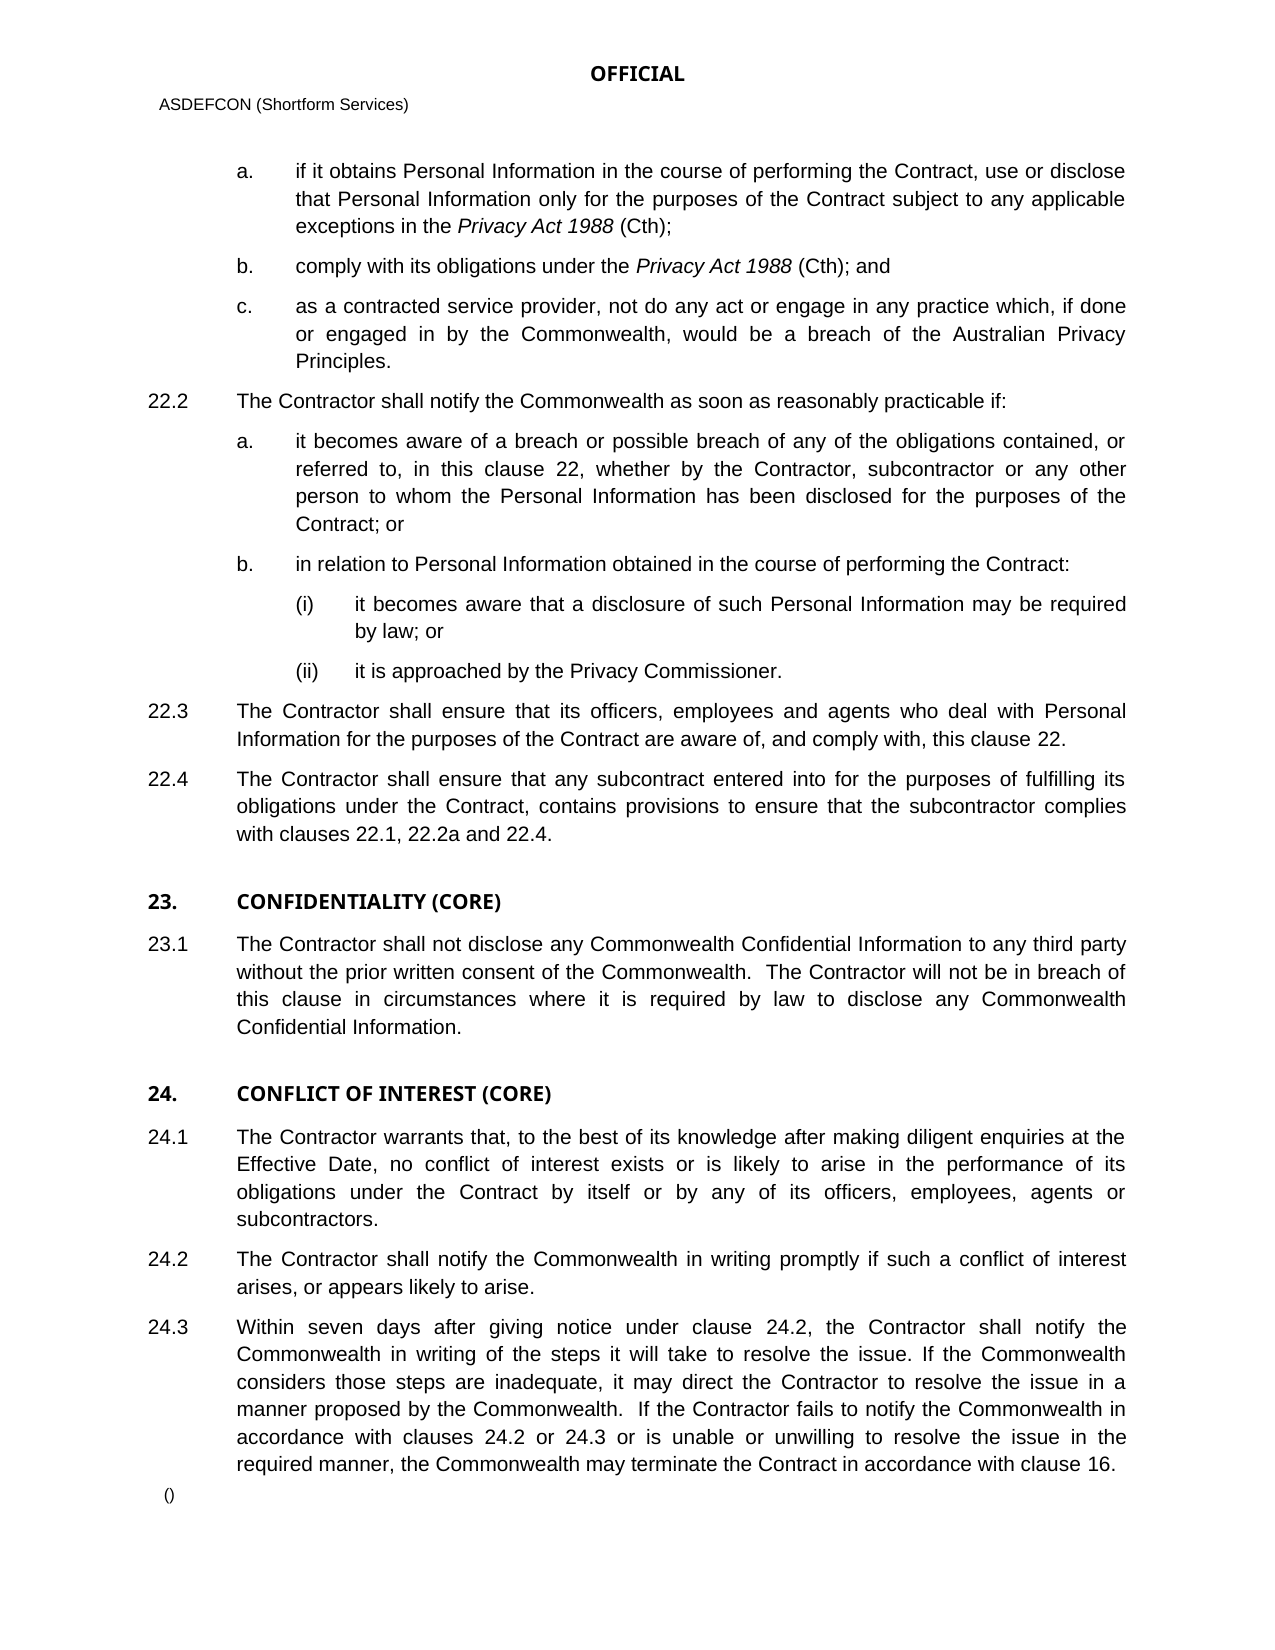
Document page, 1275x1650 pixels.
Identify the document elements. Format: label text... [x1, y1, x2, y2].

text comply with its obligations under the Privacy Act 1988 (Cth); and [236, 254, 1127, 278]
text Conflict of Interest (core) [148, 1079, 1127, 1108]
text it becomes aware of a breach or possible breach of any of the obligations contained, or referred to, in this clause 22, whether by the Contractor, subcontractor or any other person to whom the Personal Information has been disclosed for the purposes of the Contract; or [236, 429, 1127, 536]
text it is approached by the Privacy Commissioner. [295, 659, 1127, 683]
text Confidentiality (core) [148, 887, 1127, 915]
text The Contractor shall not disclose any Commonwealth Confidential Information to any third party without the prior written consent of the Commonwealth. The Contractor will not be in breach of this clause in circumstances where it is required by law to disclose any Commonwealth Confidential Information. [148, 932, 1127, 1038]
text The Contractor warrants that, to the best of its knowledge after making diligent enquiries at the Effective Date, no conflict of interest exists or is likely to arise in the performance of its obligations under the Contract by itself or by any of its officers, employees, agents or subcontractors. [148, 1124, 1127, 1231]
text if it obtains Personal Information in the course of performing the Contract, use or disclose that Personal Information only for the purposes of the Contract subject to any applicable exceptions in the Privacy Act 1988 (Cth); [236, 159, 1127, 238]
text The Contractor shall ensure that its officers, employees and agents who deal with Personal Information for the purposes of the Contract are aware of, and comply with, this clause 22. [148, 699, 1127, 751]
text as a contracted service provider, not do any act or engage in any practice which, if done or engaged in by the Commonwealth, would be a breach of the Australian Privacy Principles. [236, 294, 1127, 373]
text The Contractor shall notify the Commonwealth as soon as reasonably practicable if: [148, 389, 1127, 413]
text The Contractor shall ensure that any subcontract entered into for the purposes of fulfilling its obligations under the Contract, contains provisions to ensure that the subcontractor complies with clauses 22.1, 22.2a and 22.4. [148, 767, 1127, 846]
text in relation to Personal Information obtained in the course of performing the Contract: [236, 552, 1127, 576]
text Within seven days after giving notice under clause 24.2, the Contractor shall notify the Commonwealth in writing of the steps it will take to resolve the issue. If the Commonwealth considers those steps are inadequate, it may direct the Contractor to resolve the issue in a manner proposed by the Commonwealth. If the Contractor fails to notify the Commonwealth in accordance with clauses 24.2 or 24.3 or is unable or unwilling to resolve the issue in the required manner, the Commonwealth may terminate the Contract in accordance with clause 16. [148, 1314, 1127, 1476]
text The Contractor shall notify the Commonwealth in writing promptly if such a conflict of interest arises, or appears likely to arise. [148, 1247, 1127, 1298]
text it becomes aware that a disclosure of such Personal Information may be required by law; or [295, 592, 1127, 643]
